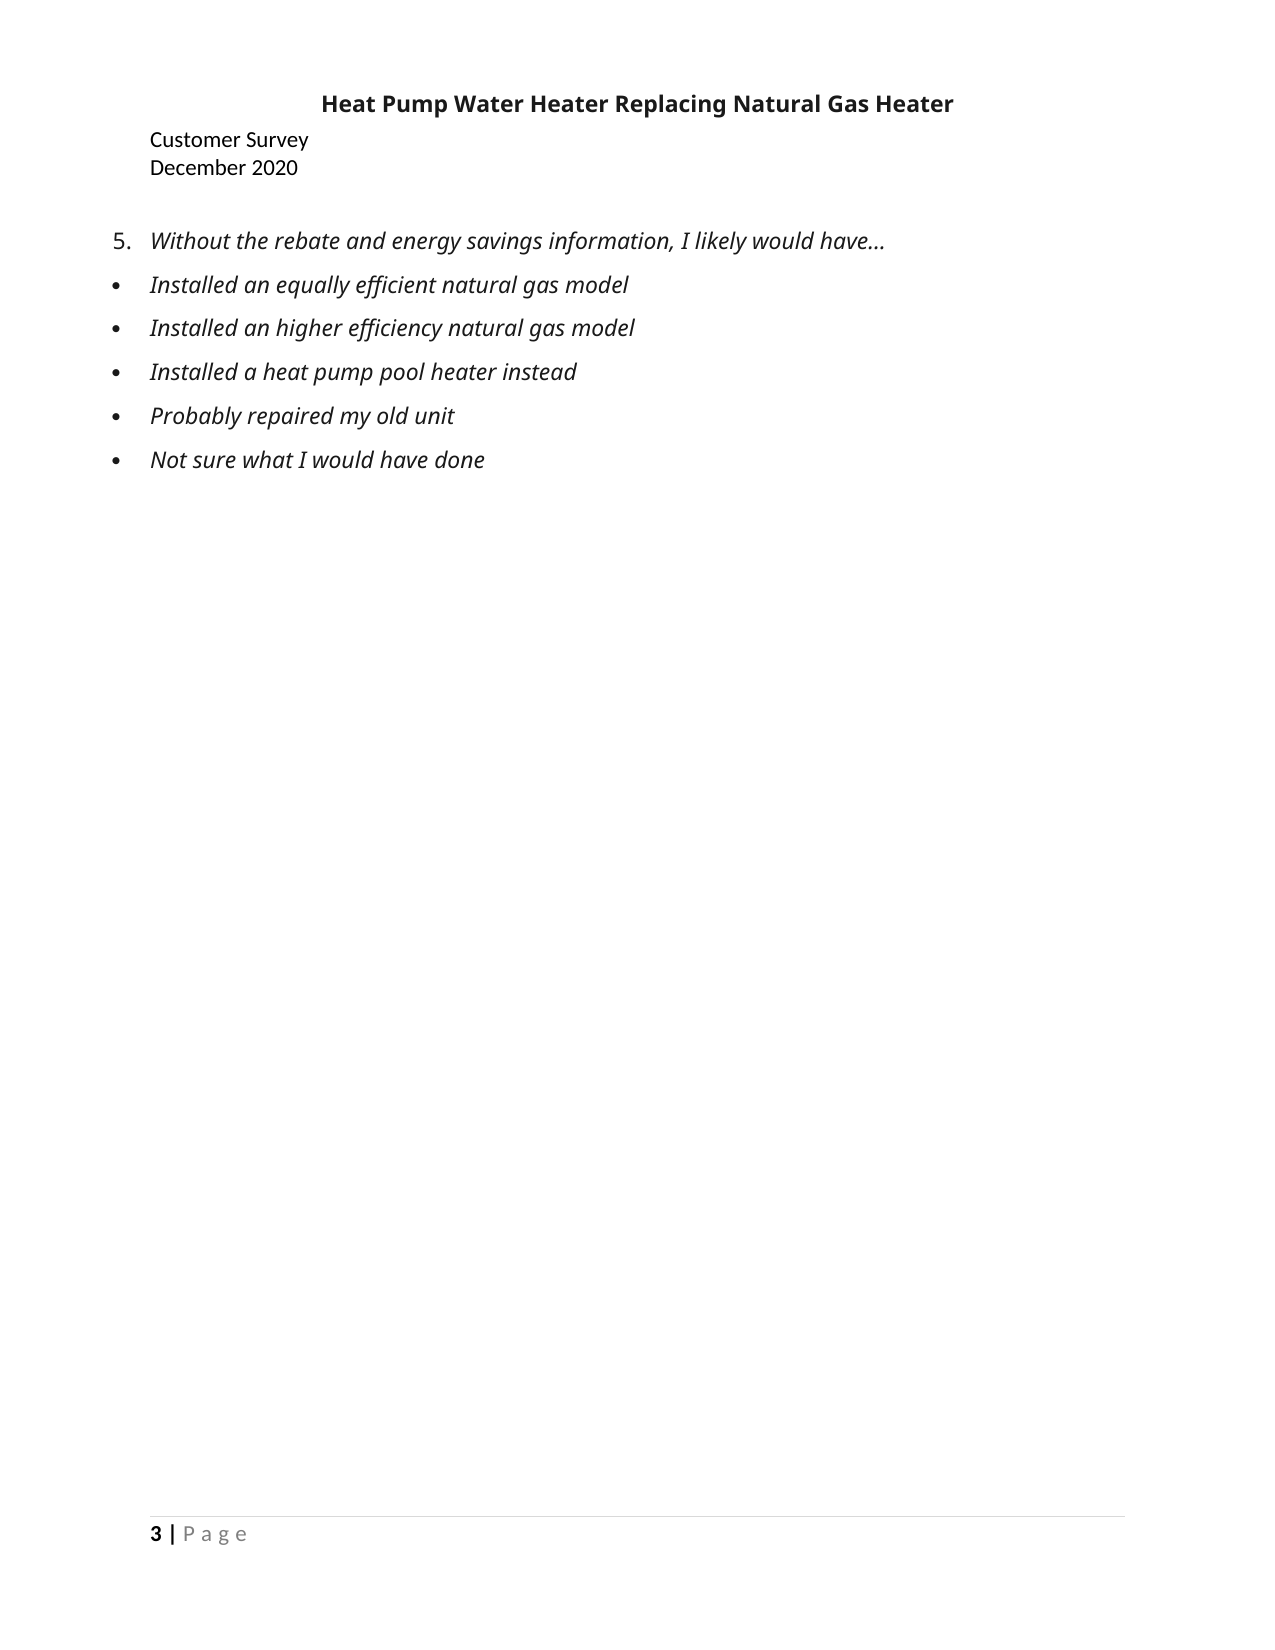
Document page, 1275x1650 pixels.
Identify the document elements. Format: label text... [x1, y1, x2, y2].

list Not sure what I would have done [112, 443, 1125, 475]
list Installed an equally efficient natural gas model [112, 268, 1125, 300]
list Probably repaired my old unit [112, 400, 1125, 431]
list Installed an higher efficiency natural gas model [112, 312, 1125, 343]
list Installed a heat pump pool heater instead [112, 356, 1125, 387]
list Without the rebate and energy savings information, I likely would have… [112, 225, 1125, 256]
